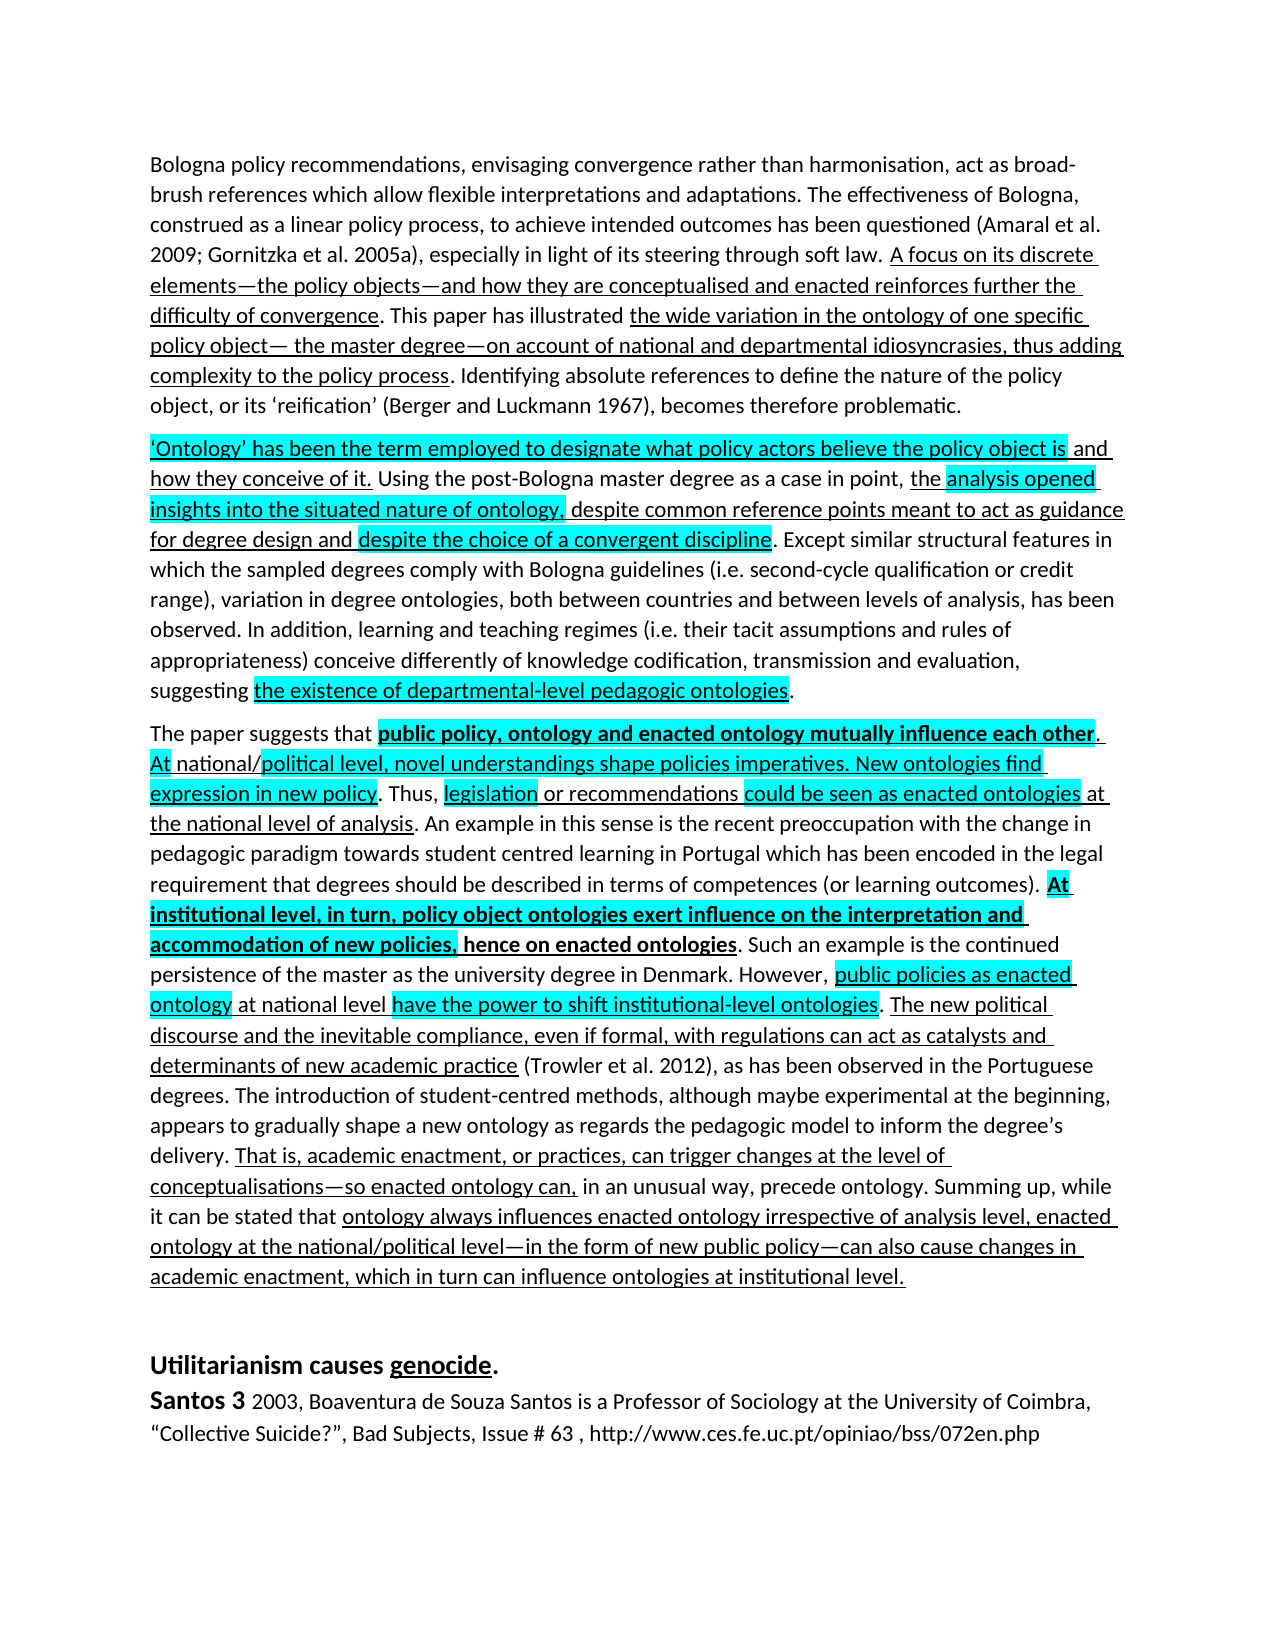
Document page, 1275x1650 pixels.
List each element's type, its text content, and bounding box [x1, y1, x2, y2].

text Bologna policy recommendations, envisaging convergence rather than harmonisation, act as broad-brush references which allow flexible interpretations and adaptations. The effectiveness of Bologna, construed as a linear policy process, to achieve intended outcomes has been questioned (Amaral et al. 2009; Gornitzka et al. 2005a), especially in light of its steering through soft law. A focus on its discrete elements—the policy objects—and how they are conceptualised and enacted reinforces further the difficulty of convergence. This paper has illustrated the wide variation in the ontology of one specific policy object— the master degree—on account of national and departmental idiosyncrasies, thus adding complexity to the policy process. Identifying absolute references to define the nature of the policy object, or its ‘reification’ (Berger and Luckmann 1967), becomes therefore problematic. [150, 150, 1125, 420]
text Santos 3 2003, Boaventura de Souza Santos is a Professor of Sociology at the University of Coimbra, “Collective Suicide?”, Bad Subjects, Issue # 63 , http://www.ces.fe.uc.pt/opiniao/bss/072en.php [150, 1383, 1125, 1447]
subtitle Utilitarianism causes genocide. [150, 1348, 1125, 1381]
text The paper suggests that public policy, ontology and enacted ontology mutually influence each other. At national/political level, novel understandings shape policies imperatives. New ontologies find expression in new policy. Thus, legislation or recommendations could be seen as enacted ontologies at the national level of analysis. An example in this sense is the recent preoccupation with the change in pedagogic paradigm towards student centred learning in Portugal which has been encoded in the legal requirement that degrees should be described in terms of competences (or learning outcomes). At institutional level, in turn, policy object ontologies exert influence on the interpretation and accommodation of new policies, hence on enacted ontologies. Such an example is the continued persistence of the master as the university degree in Denmark. However, public policies as enacted ontology at national level have the power to shift institutional-level ontologies. The new political discourse and the inevitable compliance, even if formal, with regulations can act as catalysts and determinants of new academic practice (Trowler et al. 2012), as has been observed in the Portuguese degrees. The introduction of student-centred methods, although maybe experimental at the beginning, appears to gradually shape a new ontology as regards the pedagogic model to inform the degree’s delivery. That is, academic enactment, or practices, can trigger changes at the level of conceptualisations—so enacted ontology can, in an unusual way, precede ontology. Summing up, while it can be stated that ontology always influences enacted ontology irrespective of analysis level, enacted ontology at the national/political level—in the form of new public policy—can also cause changes in academic enactment, which in turn can influence ontologies at institutional level. [150, 719, 1125, 1291]
text ‘Ontology’ has been the term employed to designate what policy actors believe the policy object is and how they conceive of it. Using the post-Bologna master degree as a case in point, the analysis opened insights into the situated nature of ontology, despite common reference points meant to act as guidance for degree design and despite the choice of a convergent discipline. Except similar structural features in which the sampled degrees comply with Bologna guidelines (i.e. second-cycle qualification or credit range), variation in degree ontologies, both between countries and between levels of analysis, has been observed. In addition, learning and teaching regimes (i.e. their tacit assumptions and rules of appropriateness) conceive differently of knowledge codification, transmission and evaluation, suggesting the existence of departmental-level pedagogic ontologies. [150, 520, 1125, 704]
text ‘Ontology’ has been the term employed to designate what policy actors believe the policy object is and how they conceive of it. Using the post-Bologna master degree as a case in point, the analysis opened insights into the situated nature of ontology, despite common reference points meant to act as guidance for degree design and despite the choice of a convergent discipline. Except similar structural features in which the sampled degrees comply with Bologna guidelines (i.e. second-cycle qualification or credit range), variation in degree ontologies, both between countries and between levels of analysis, has been observed. In addition, learning and teaching regimes (i.e. their tacit assumptions and rules of appropriateness) conceive differently of knowledge codification, transmission and evaluation, suggesting the existence of departmental-level pedagogic ontologies. [150, 434, 1125, 519]
